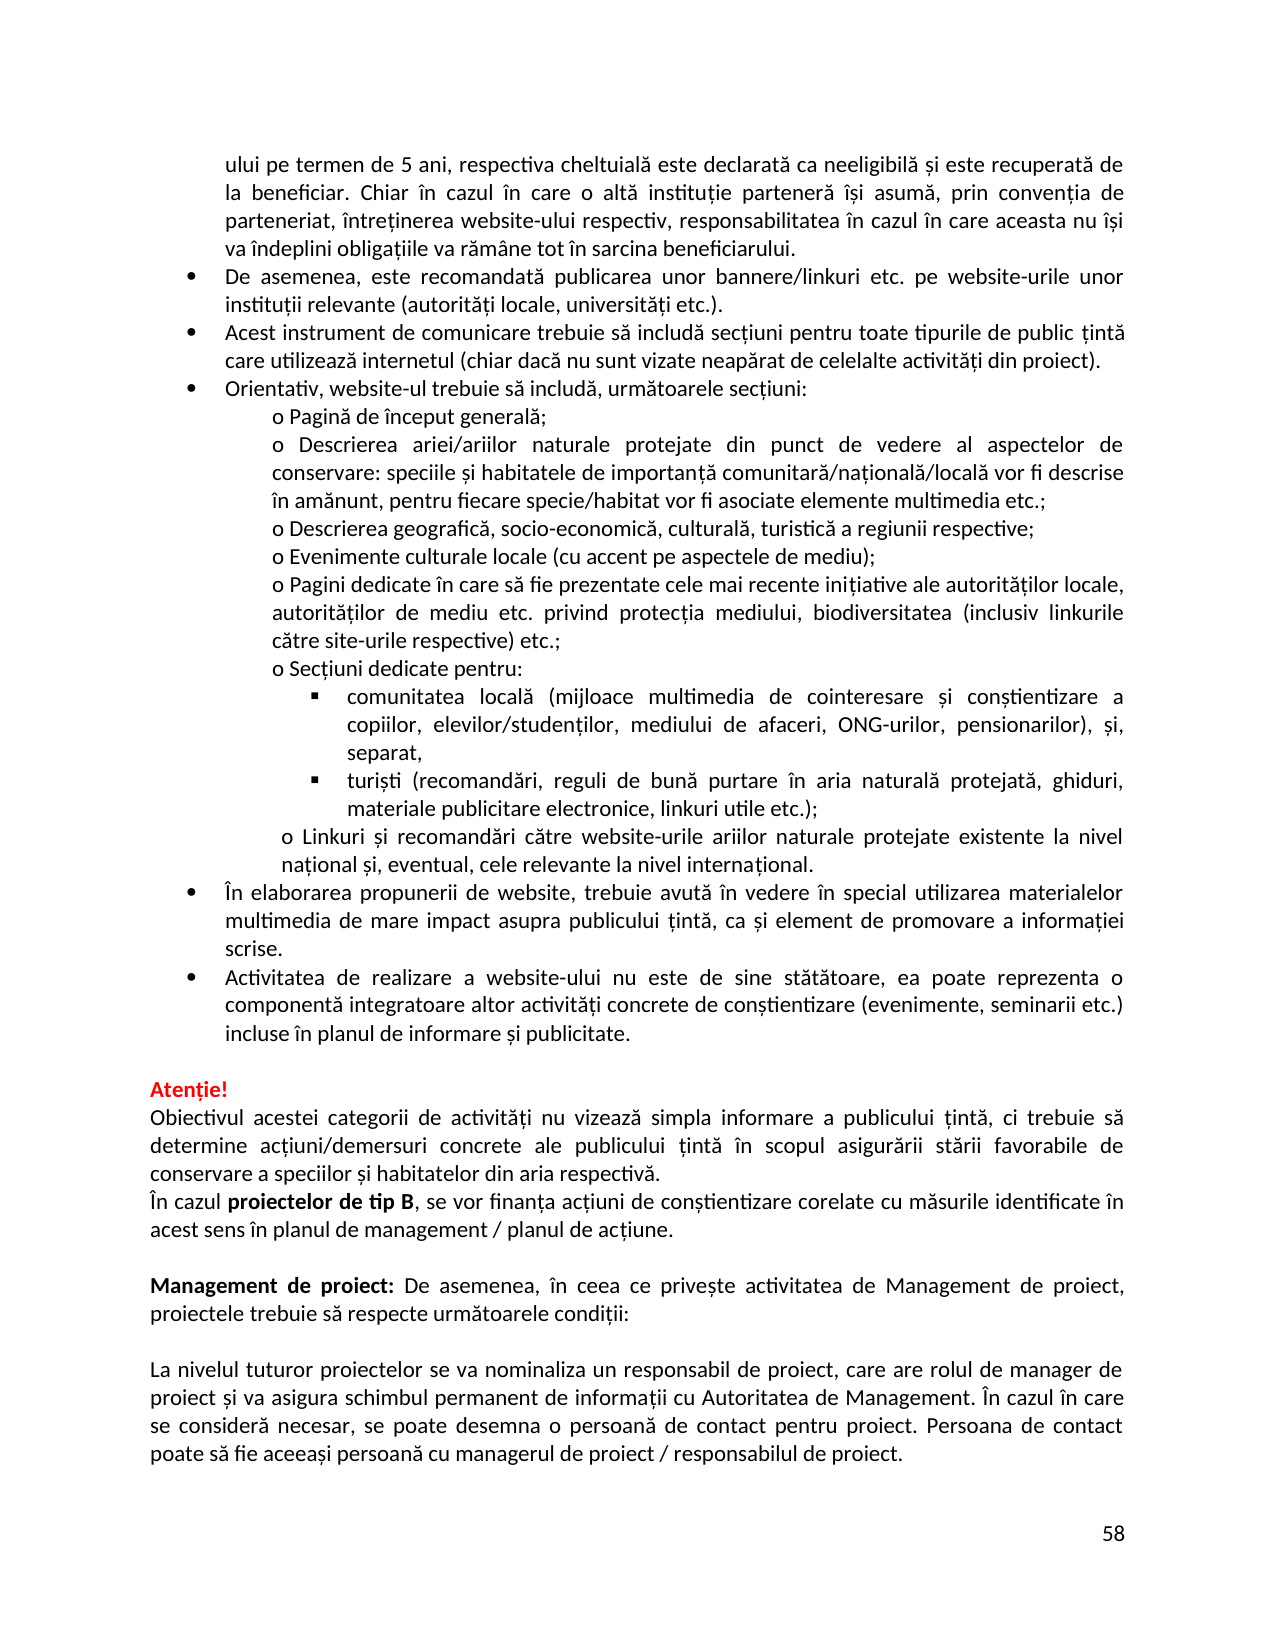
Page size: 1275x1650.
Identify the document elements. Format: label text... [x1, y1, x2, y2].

text Management de proiect: De asemenea, în ceea ce privește activitatea de Management de proiect, proiectele trebuie să respecte următoarele condiții: [150, 1271, 1125, 1327]
list turişti (recomandări, reguli de bună purtare în aria naturală protejată, ghiduri, materiale publicitare electronice, linkuri utile etc.); [309, 766, 1125, 822]
list De asemenea, este recomandată publicarea unor bannere/linkuri etc. pe website-urile unor instituţii relevante (autorităţi locale, universităţi etc.). [187, 262, 1125, 318]
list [187, 150, 1125, 262]
text Atenţie! [150, 1075, 1125, 1103]
text o Secţiuni dedicate pentru: [225, 654, 1125, 682]
list Orientativ, website-ul trebuie să includă, următoarele secțiuni: [187, 374, 1125, 402]
text La nivelul tuturor proiectelor se va nominaliza un responsabil de proiect, care are rolul de manager de proiect și va asigura schimbul permanent de informaţii cu Autoritatea de Management. În cazul în care se consideră necesar, se poate desemna o persoană de contact pentru proiect. Persoana de contact poate să fie aceeaşi persoană cu managerul de proiect / responsabilul de proiect. [150, 1355, 1125, 1467]
text o Descrierea ariei/ariilor naturale protejate din punct de vedere al aspectelor de conservare: speciile şi habitatele de importanţă comunitară/naţională/locală vor fi descrise în amănunt, pentru fiecare specie/habitat vor fi asociate elemente multimedia etc.; [272, 430, 1125, 514]
text o Pagină de început generală; [272, 402, 1125, 430]
list În elaborarea propunerii de website, trebuie avută în vedere în special utilizarea materialelor multimedia de mare impact asupra publicului ţintă, ca şi element de promovare a informației scrise. [187, 878, 1125, 963]
text o Linkuri şi recomandări către website-urile ariilor naturale protejate existente la nivel naţional şi, eventual, cele relevante la nivel internaţional. [281, 822, 1125, 878]
text o Evenimente culturale locale (cu accent pe aspectele de mediu); [244, 542, 1125, 570]
text În cazul proiectelor de tip B, se vor finanţa acţiuni de conştientizare corelate cu măsurile identificate în acest sens în planul de management / planul de acţiune. [150, 1187, 1125, 1243]
text Obiectivul acestei categorii de activităţi nu vizează simpla informare a publicului ţintă, ci trebuie să determine acţiuni/demersuri concrete ale publicului ţintă în scopul asigurării stării favorabile de conservare a speciilor şi habitatelor din aria respectivă. [150, 1103, 1125, 1187]
list Acest instrument de comunicare trebuie să includă secțiuni pentru toate tipurile de public ţintă care utilizează internetul (chiar dacă nu sunt vizate neapărat de celelalte activități din proiect). [187, 318, 1125, 374]
text o Descrierea geografică, socio-economică, culturală, turistică a regiunii respective; [225, 514, 1125, 542]
list comunitatea locală (mijloace multimedia de cointeresare şi conştientizare a copiilor, elevilor/studenţilor, mediului de afaceri, ONG-urilor, pensionarilor), şi, separat, [309, 682, 1125, 766]
list Activitatea de realizare a website-ului nu este de sine stătătoare, ea poate reprezenta o componentă integratoare altor activități concrete de conştientizare (evenimente, seminarii etc.) incluse în planul de informare şi publicitate. [187, 963, 1125, 1047]
text o Pagini dedicate în care să fie prezentate cele mai recente iniţiative ale autorităţilor locale, autorităţilor de mediu etc. privind protecţia mediului, biodiversitatea (inclusiv linkurile către site-urile respective) etc.; [272, 570, 1125, 654]
